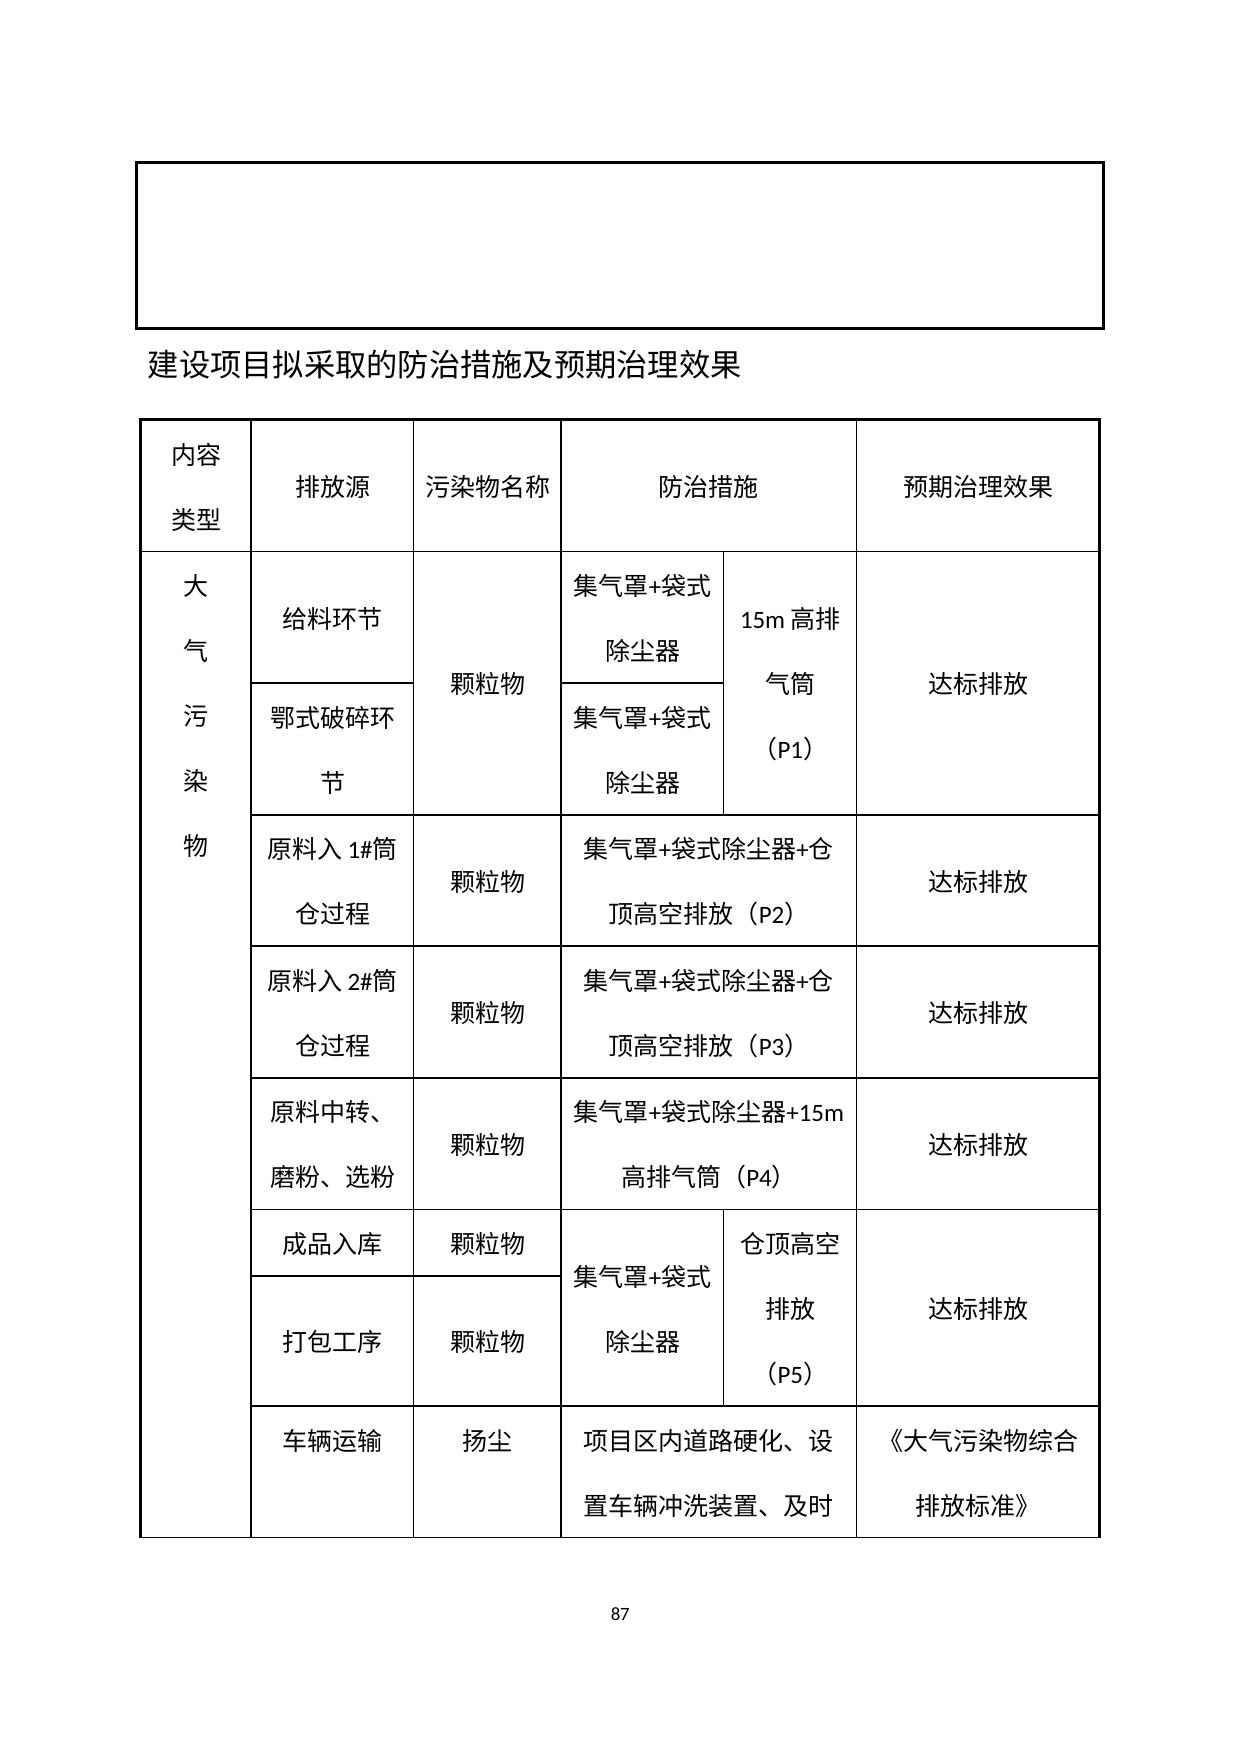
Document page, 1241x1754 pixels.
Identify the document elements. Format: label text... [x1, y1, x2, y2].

table_cell 颗粒物 [414, 1079, 560, 1208]
table_cell 颗粒物 [414, 1277, 560, 1405]
table_cell 扬尘 [414, 1407, 560, 1537]
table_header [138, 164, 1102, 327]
table_cell 给料环节 [252, 552, 413, 682]
table_cell 颗粒物 [414, 1210, 560, 1275]
table_header 排放源 [252, 421, 413, 551]
table_cell 集气罩+袋式除尘器 [562, 684, 723, 814]
table_header 预期治理效果 [857, 421, 1098, 551]
table_cell 集气罩+袋式除尘器+15m高排气筒（P4） [562, 1079, 856, 1208]
table_cell 原料中转、磨粉、选粉 [252, 1079, 413, 1208]
table_cell 原料入1#筒仓过程 [252, 816, 413, 945]
table_cell 颗粒物 [414, 947, 560, 1077]
table_cell 集气罩+袋式除尘器 [562, 552, 723, 682]
table_cell 大 气 污 染 物 [142, 552, 250, 1537]
table_cell 原料入2#筒仓过程 [252, 947, 413, 1077]
table_cell 成品入库 [252, 1210, 413, 1275]
table_cell 达标排放 [857, 816, 1098, 945]
table_cell 达标排放 [857, 947, 1098, 1077]
table_cell 仓顶高空排放（P5） [724, 1210, 856, 1405]
table_header 防治措施 [562, 421, 856, 551]
table_cell 集气罩+袋式除尘器+仓顶高空排放（P2） [562, 816, 856, 945]
table_cell 打包工序 [252, 1277, 413, 1405]
text 建设项目拟采取的防治措施及预期治理效果 [148, 330, 1092, 395]
table_cell 集气罩+袋式除尘器+仓顶高空排放（P3） [562, 947, 856, 1077]
table_header 污染物名称 [414, 421, 560, 551]
table_header 内容 类型 [142, 421, 250, 551]
table_cell 集气罩+袋式除尘器 [562, 1210, 723, 1405]
table_cell 15m高排气筒（P1） [724, 552, 856, 814]
table_cell 达标排放 [857, 1210, 1098, 1405]
table_cell 达标排放 [857, 1079, 1098, 1208]
table_cell 颗粒物 [414, 552, 560, 814]
table_cell 鄂式破碎环节 [252, 684, 413, 814]
table_cell 车辆运输 [252, 1407, 413, 1537]
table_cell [562, 1407, 856, 1537]
table_cell 颗粒物 [414, 816, 560, 945]
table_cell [857, 1407, 1098, 1537]
table_cell 达标排放 [857, 552, 1098, 814]
